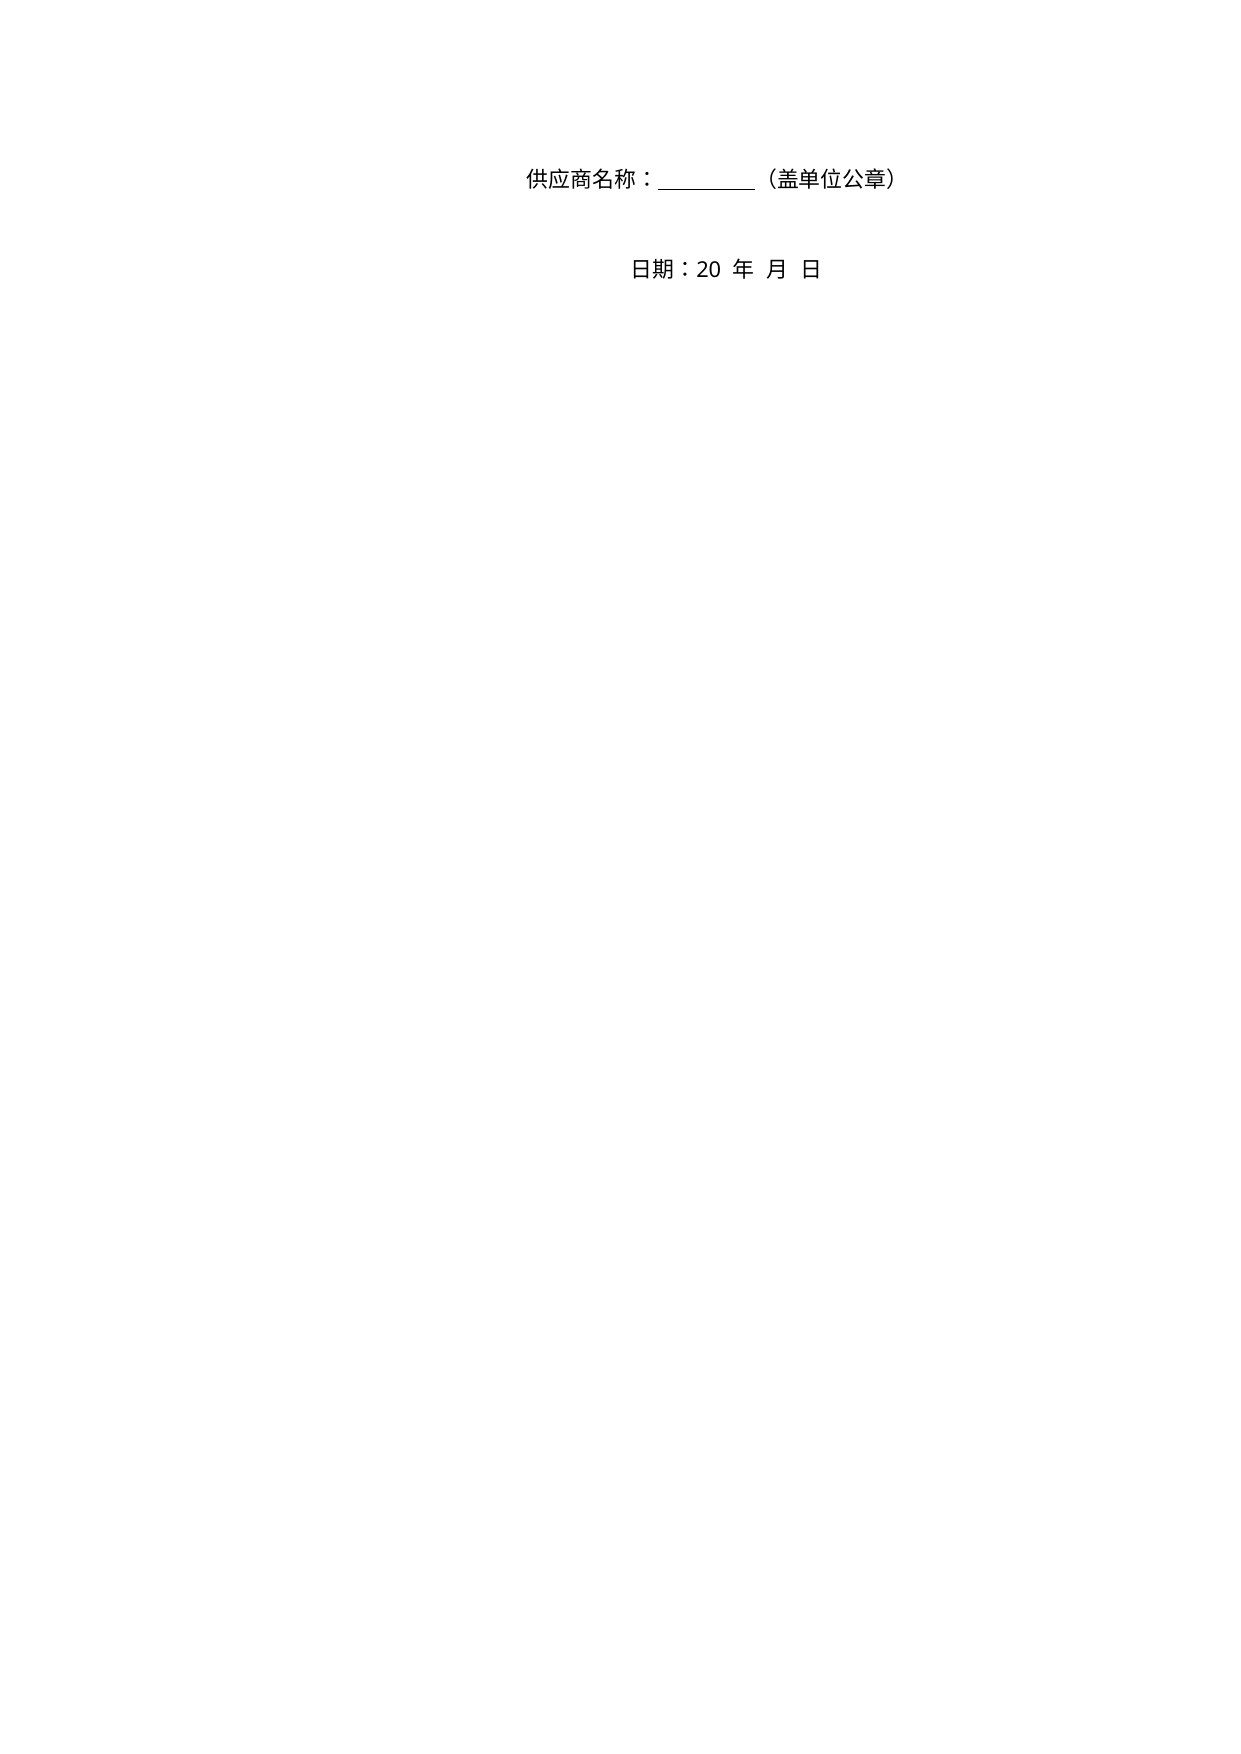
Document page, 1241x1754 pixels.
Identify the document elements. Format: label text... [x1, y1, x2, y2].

text 供应商名称： （盖单位公章） [187, 162, 1009, 194]
text 日期：20 年 月 日 [187, 254, 1009, 284]
